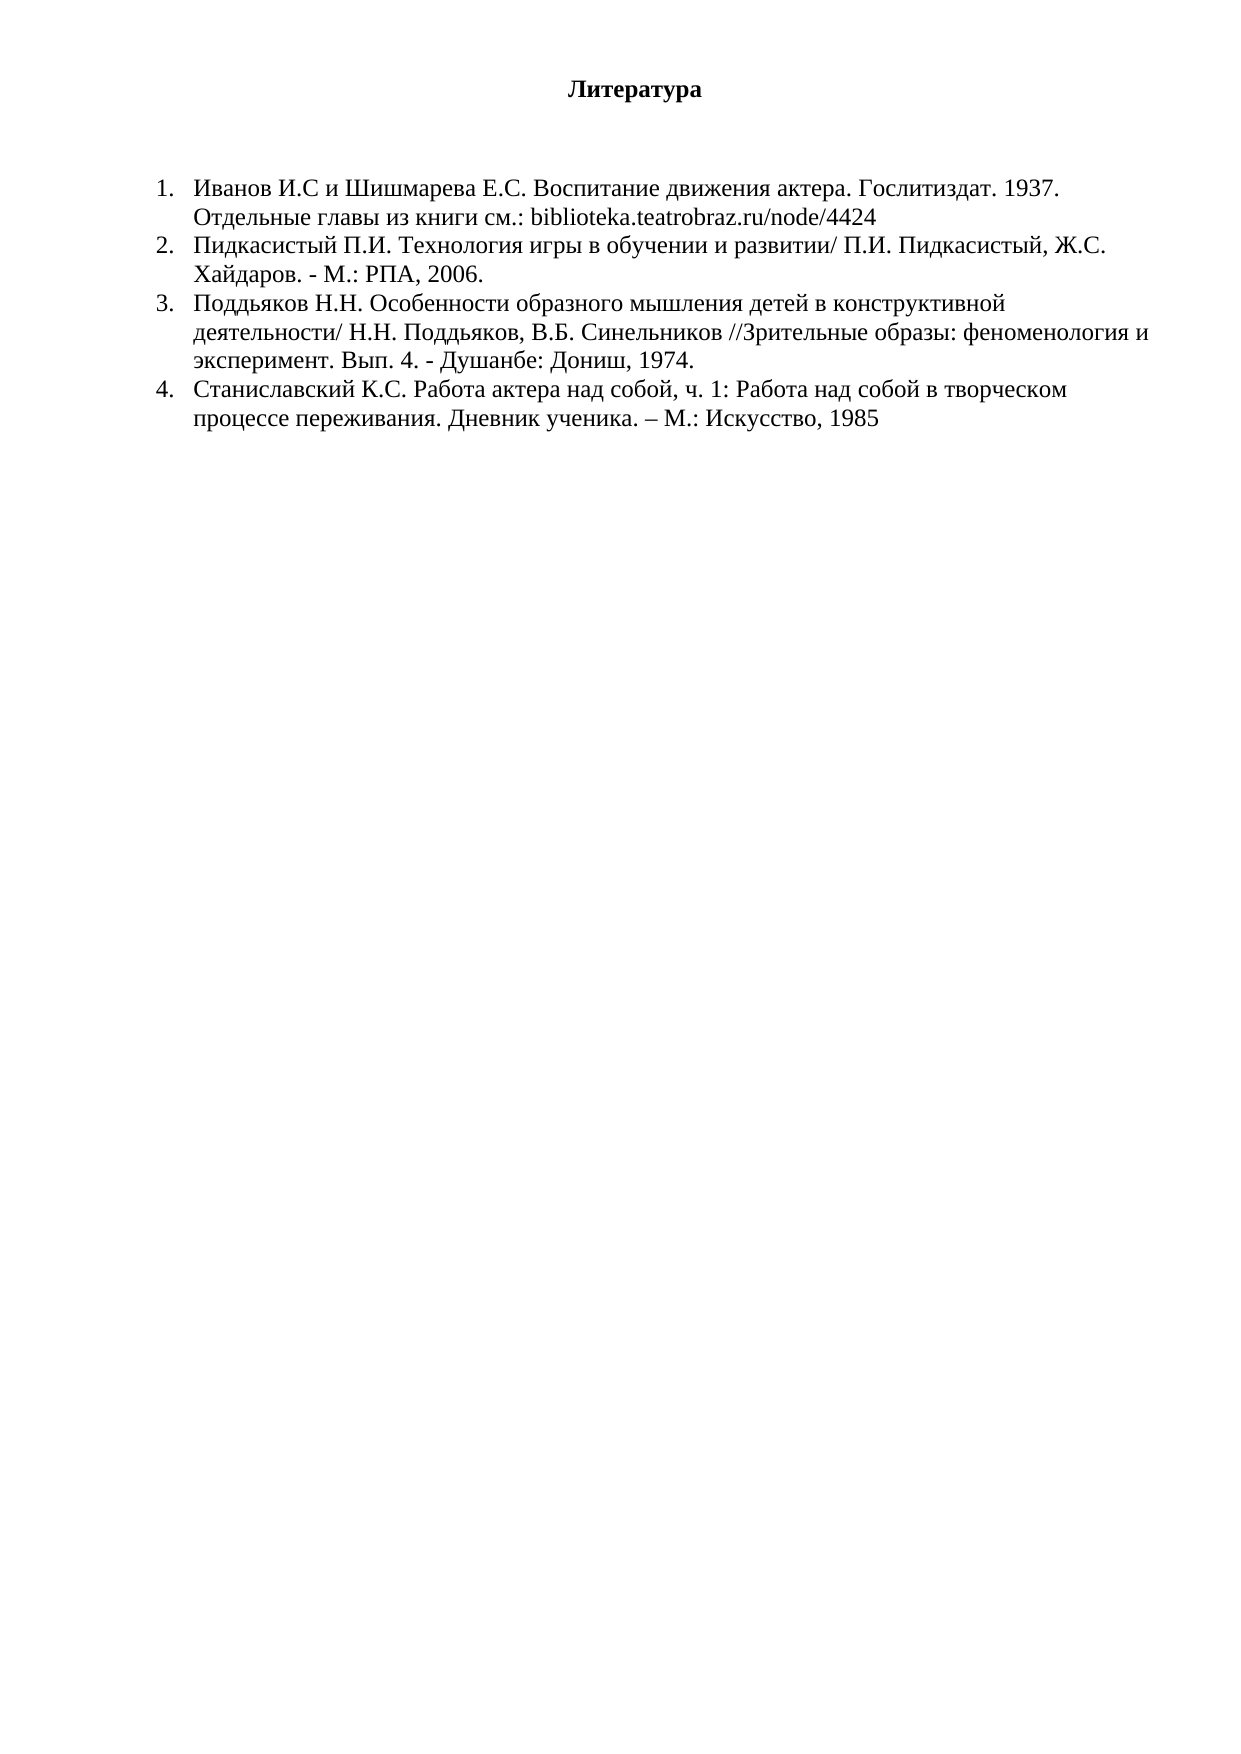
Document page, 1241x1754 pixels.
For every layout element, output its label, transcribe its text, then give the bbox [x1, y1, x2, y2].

list Станиславский К.С. Работа актера над собой, ч. 1: Работа над собой в творческом процессе переживания. Дневник ученика. – М.: Искусство, 1985 [156, 374, 1152, 432]
text Литература [118, 74, 1152, 103]
list Пидкасистый П.И. Технология игры в обучении и развитии/ П.И. Пидкасистый, Ж.С. Хайдаров. - М.: РПА, 2006. [156, 230, 1152, 288]
list Иванов И.С и Шишмарева Е.С. Воспитание движения актера. Гослитиздат. 1937. Отдельные главы из книги см.: biblioteka.teatrobraz.ru/node/4424 [156, 173, 1152, 230]
list Поддьяков Н.Н. Особенности образного мышления детей в конструктивной деятельности/ Н.Н. Поддьяков, В.Б. Синельников //Зрительные образы: феноменология и эксперимент. Вып. 4. - Душанбе: Дониш, 1974. [156, 288, 1152, 374]
